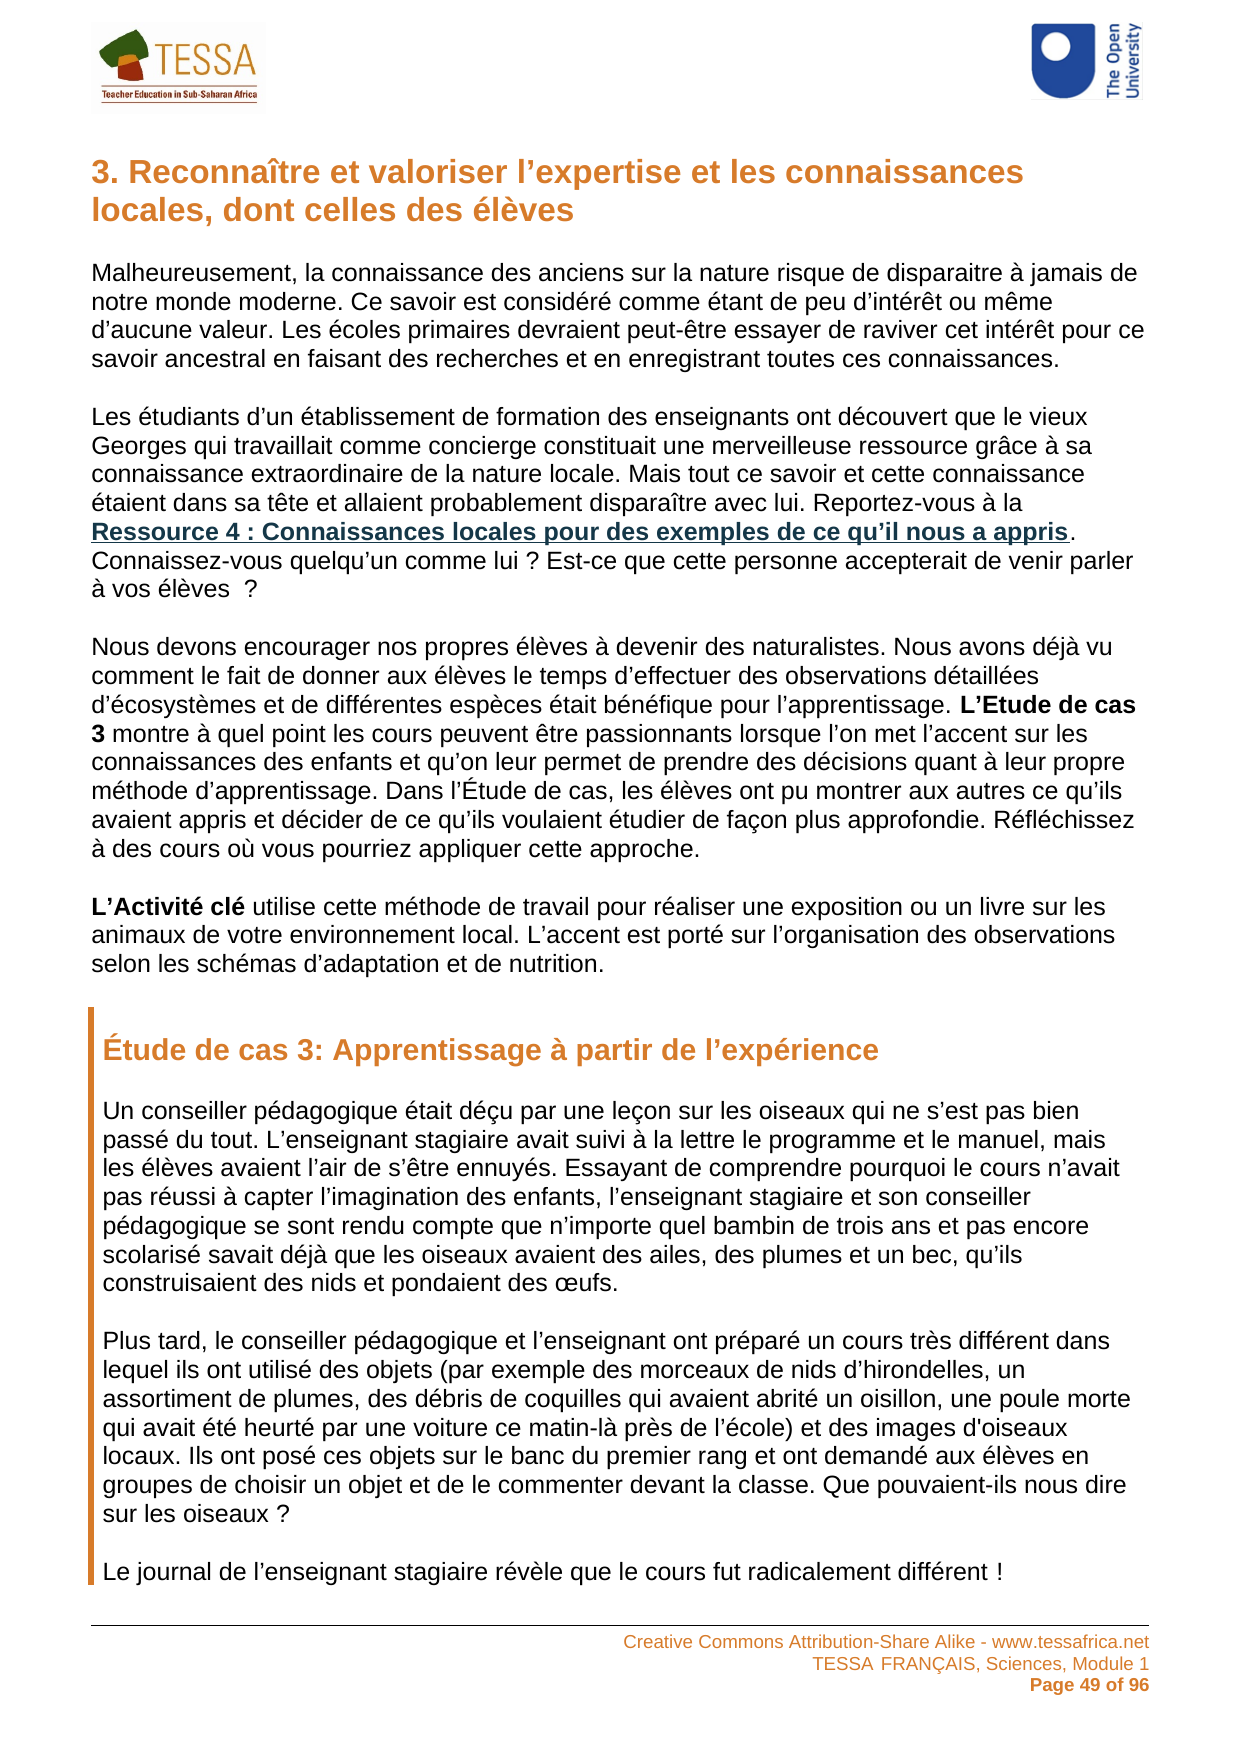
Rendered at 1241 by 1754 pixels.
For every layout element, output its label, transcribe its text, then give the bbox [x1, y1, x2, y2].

subtitle 3. Reconnaître et valoriser l’expertise et les connaissances locales, dont celles des élèves [91, 152, 1149, 228]
text Les étudiants d’un établissement de formation des enseignants ont découvert que le vieux Georges qui travaillait comme concierge constituait une merveilleuse ressource grâce à sa connaissance extraordinaire de la nature locale. Mais tout ce savoir et cette connaissance étaient dans sa tête et allaient probablement disparaître avec lui. Reportez-vous à la Ressource 4 : Connaissances locales pour des exemples de ce qu’il nous a appris. Connaissez-vous quelqu’un comme lui ? Est-ce que cette personne accepterait de venir parler à vos élèves ? [91, 402, 1149, 603]
text L’Activité clé utilise cette méthode de travail pour réaliser une exposition ou un livre sur les animaux de votre environnement local. L’accent est porté sur l’organisation des observations selon les schémas d’adaptation et de nutrition. [91, 891, 1149, 978]
picture [91, 22, 266, 114]
text Malheureusement, la connaissance des anciens sur la nature risque de disparaitre à jamais de notre monde moderne. Ce savoir est considéré comme étant de peu d’intérêt ou même d’aucune valeur. Les écoles primaires devraient peut-être essayer de raviver cet intérêt pour ce savoir ancestral en faisant des recherches et en enregistrant toutes ces connaissances. [91, 258, 1149, 373]
table_header Étude de cas 3: Apprentissage à partir de l’expérience Un conseiller pédagogique était déçu par une leçon sur les oiseaux qui ne s’est pas bien passé du tout. L’enseignant stagiaire avait suivi à la lettre le programme et le manuel, mais les élèves avaient l’air de s’être ennuyés. Essayant de comprendre pourquoi le cours n’avait pas réussi à capter l’imagination des enfants, l’enseignant stagiaire et son conseiller pédagogique se sont rendu compte que n’importe quel bambin de trois ans et pas encore scolarisé savait déjà que les oiseaux avaient des ailes, des plumes et un bec, qu’ils construisaient des nids et pondaient des œufs. Plus tard, le conseiller pédagogique et l’enseignant ont préparé un cours très différent dans lequel ils ont utilisé des objets (par exemple des morceaux de nids d’hirondelles, un assortiment de plumes, des débris de coquilles qui avaient abrité un oisillon, une poule morte qui avait été heurté par une voiture ce matin-là près de l’école) et des images d'oiseaux locaux. Ils ont posé ces objets sur le banc du premier rang et ont demandé aux élèves en groupes de choisir un objet et de le commenter devant la classe. Que pouvaient-ils nous dire sur les oiseaux ? Le journal de l’enseignant stagiaire révèle que le cours fut radicalement différent ! [94, 1007, 1154, 1585]
text Nous devons encourager nos propres élèves à devenir des naturalistes. Nous avons déjà vu comment le fait de donner aux élèves le temps d’effectuer des observations détaillées d’écosystèmes et de différentes espèces était bénéfique pour l’apprentissage. L’Etude de cas 3 montre à quel point les cours peuvent être passionnants lorsque l’on met l’accent sur les connaissances des enfants et qu’on leur permet de prendre des décisions quant à leur propre méthode d’apprentissage. Dans l’Étude de cas, les élèves ont pu montrer aux autres ce qu’ils avaient appris et décider de ce qu’ils voulaient étudier de façon plus approfondie. Réfléchissez à des cours où vous pourriez appliquer cette approche. [91, 632, 1149, 862]
picture [1031, 22, 1144, 101]
